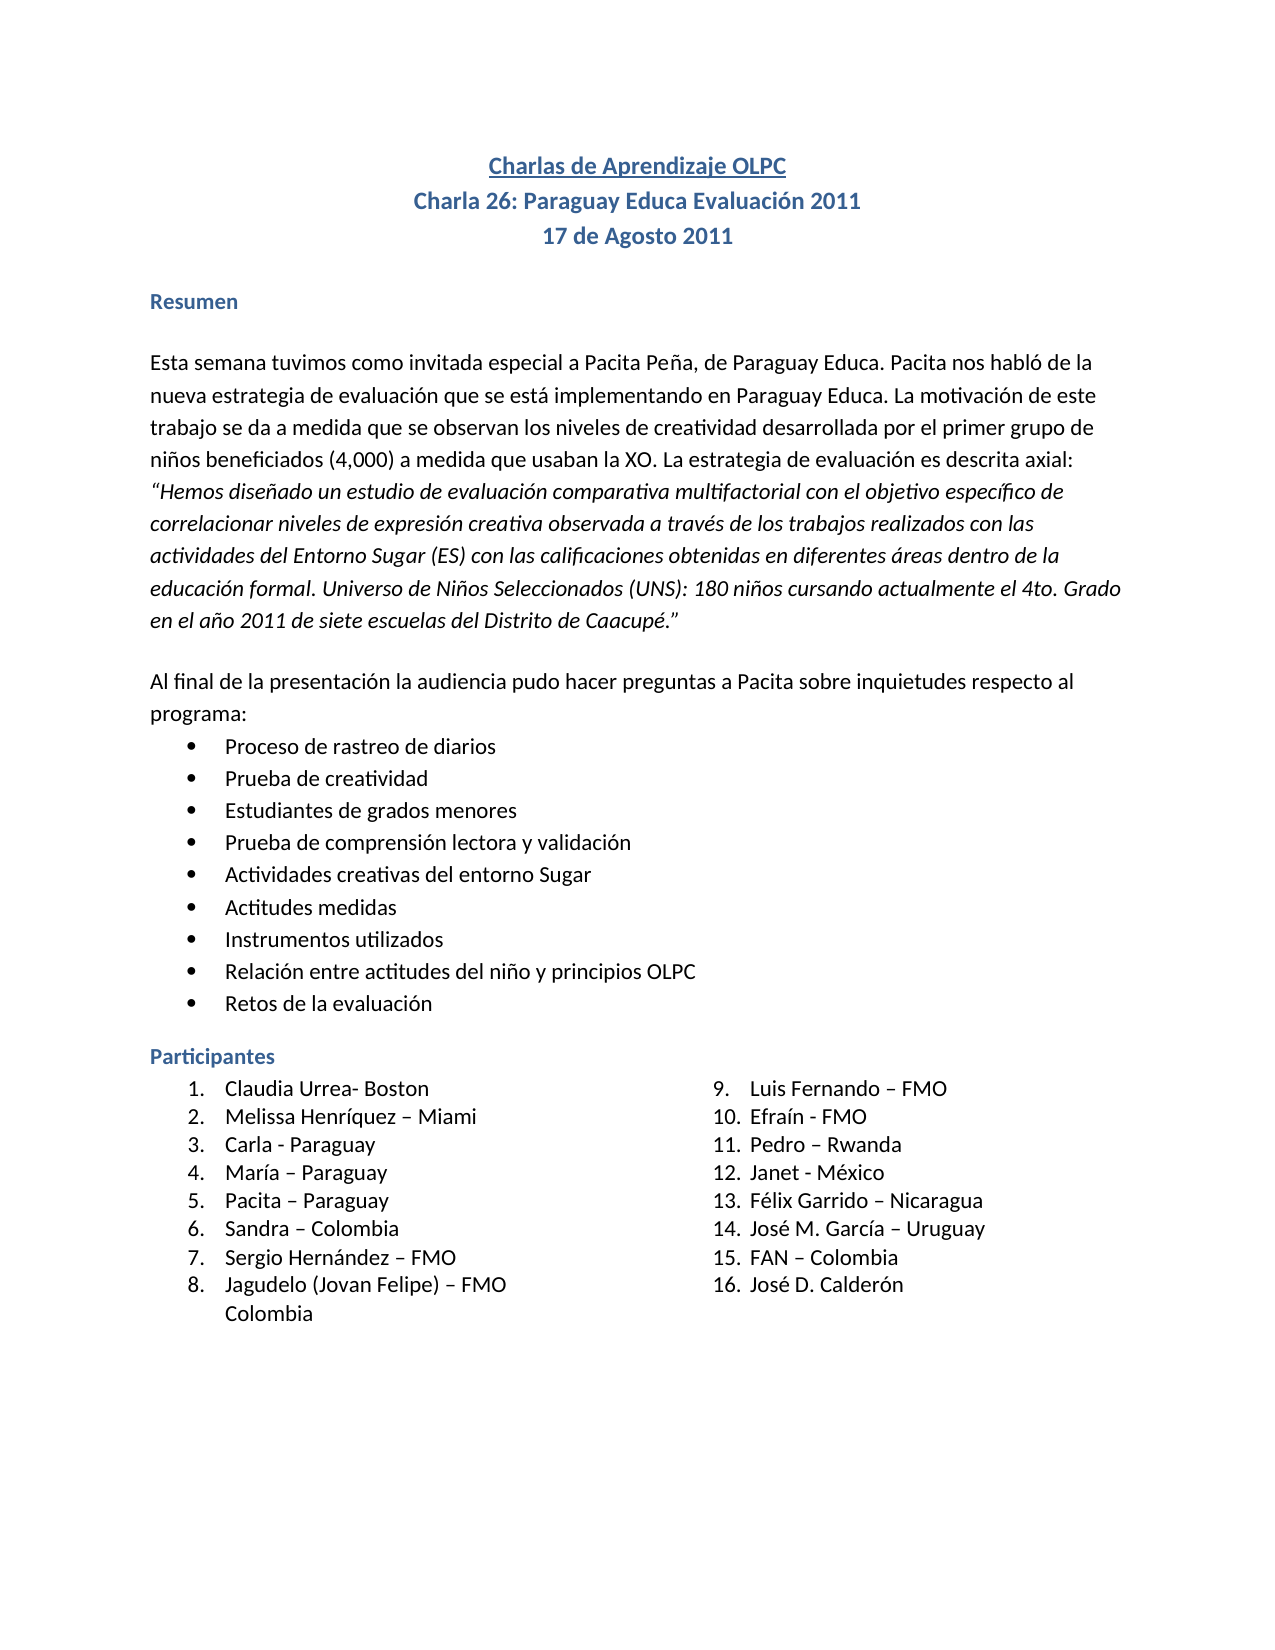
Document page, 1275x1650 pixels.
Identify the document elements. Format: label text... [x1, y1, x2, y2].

list Actividades creativas del entorno Sugar [187, 861, 1125, 888]
list Pacita – Paraguay [187, 1187, 600, 1214]
list Retos de la evaluación [187, 989, 1125, 1017]
list Carla - Paraguay [187, 1131, 600, 1158]
list Melissa Henríquez – Miami [187, 1102, 600, 1131]
subtitle Resumen [150, 287, 1125, 315]
subtitle Charla 26: Paraguay Educa Evaluación 2011 [150, 185, 1125, 216]
list Prueba de creatividad [187, 764, 1125, 792]
list José M. García – Uruguay [712, 1214, 1125, 1243]
list José D. Calderón [712, 1271, 1125, 1299]
list Sandra – Colombia [187, 1214, 600, 1243]
list Actitudes medidas [187, 893, 1125, 921]
list Janet - México [712, 1158, 1125, 1187]
list María – Paraguay [187, 1158, 600, 1187]
text “Hemos diseñado un estudio de evaluación comparativa multifactorial con el objetivo específico de correlacionar niveles de expresión creativa observada a través de los trabajos realizados con las actividades del Entorno Sugar (ES) con las calificaciones obtenidas en diferentes áreas dentro de la educación formal. Universo de Niños Seleccionados (UNS): 180 niños cursando actualmente el 4to. Grado en el año 2011 de siete escuelas del Distrito de Caacupé.” [150, 477, 1125, 634]
list Sergio Hernández – FMO [187, 1243, 600, 1271]
subtitle Charlas de Aprendizaje OLPC [150, 150, 1125, 181]
list FAN – Colombia [712, 1243, 1125, 1271]
list Relación entre actitudes del niño y principios OLPC [187, 957, 1125, 985]
text Esta semana tuvimos como invitada especial a Pacita Peña, de Paraguay Educa. Pacita nos habló de la nueva estrategia de evaluación que se está implementando en Paraguay Educa. La motivación de este trabajo se da a medida que se observan los niveles de creatividad desarrollada por el primer grupo de niños beneficiados (4,000) a medida que usaban la XO. La estrategia de evaluación es descrita axial: [150, 348, 1125, 473]
list Estudiantes de grados menores [187, 796, 1125, 824]
list Claudia Urrea- Boston [187, 1074, 600, 1102]
list Instrumentos utilizados [187, 925, 1125, 953]
list Luis Fernando – FMO [712, 1074, 1125, 1102]
list Pedro – Rwanda [712, 1131, 1125, 1158]
list Jagudelo (Jovan Felipe) – FMO Colombia [187, 1271, 600, 1327]
subtitle Participantes [150, 1042, 1125, 1070]
list Félix Garrido – Nicaragua [712, 1187, 1125, 1214]
list Efraín - FMO [712, 1102, 1125, 1131]
list Prueba de comprensión lectora y validación [187, 828, 1125, 856]
list Proceso de rastreo de diarios [187, 732, 1125, 760]
subtitle 17 de Agosto 2011 [150, 220, 1125, 251]
text Al final de la presentación la audiencia pudo hacer preguntas a Pacita sobre inquietudes respecto al programa: [150, 667, 1125, 728]
